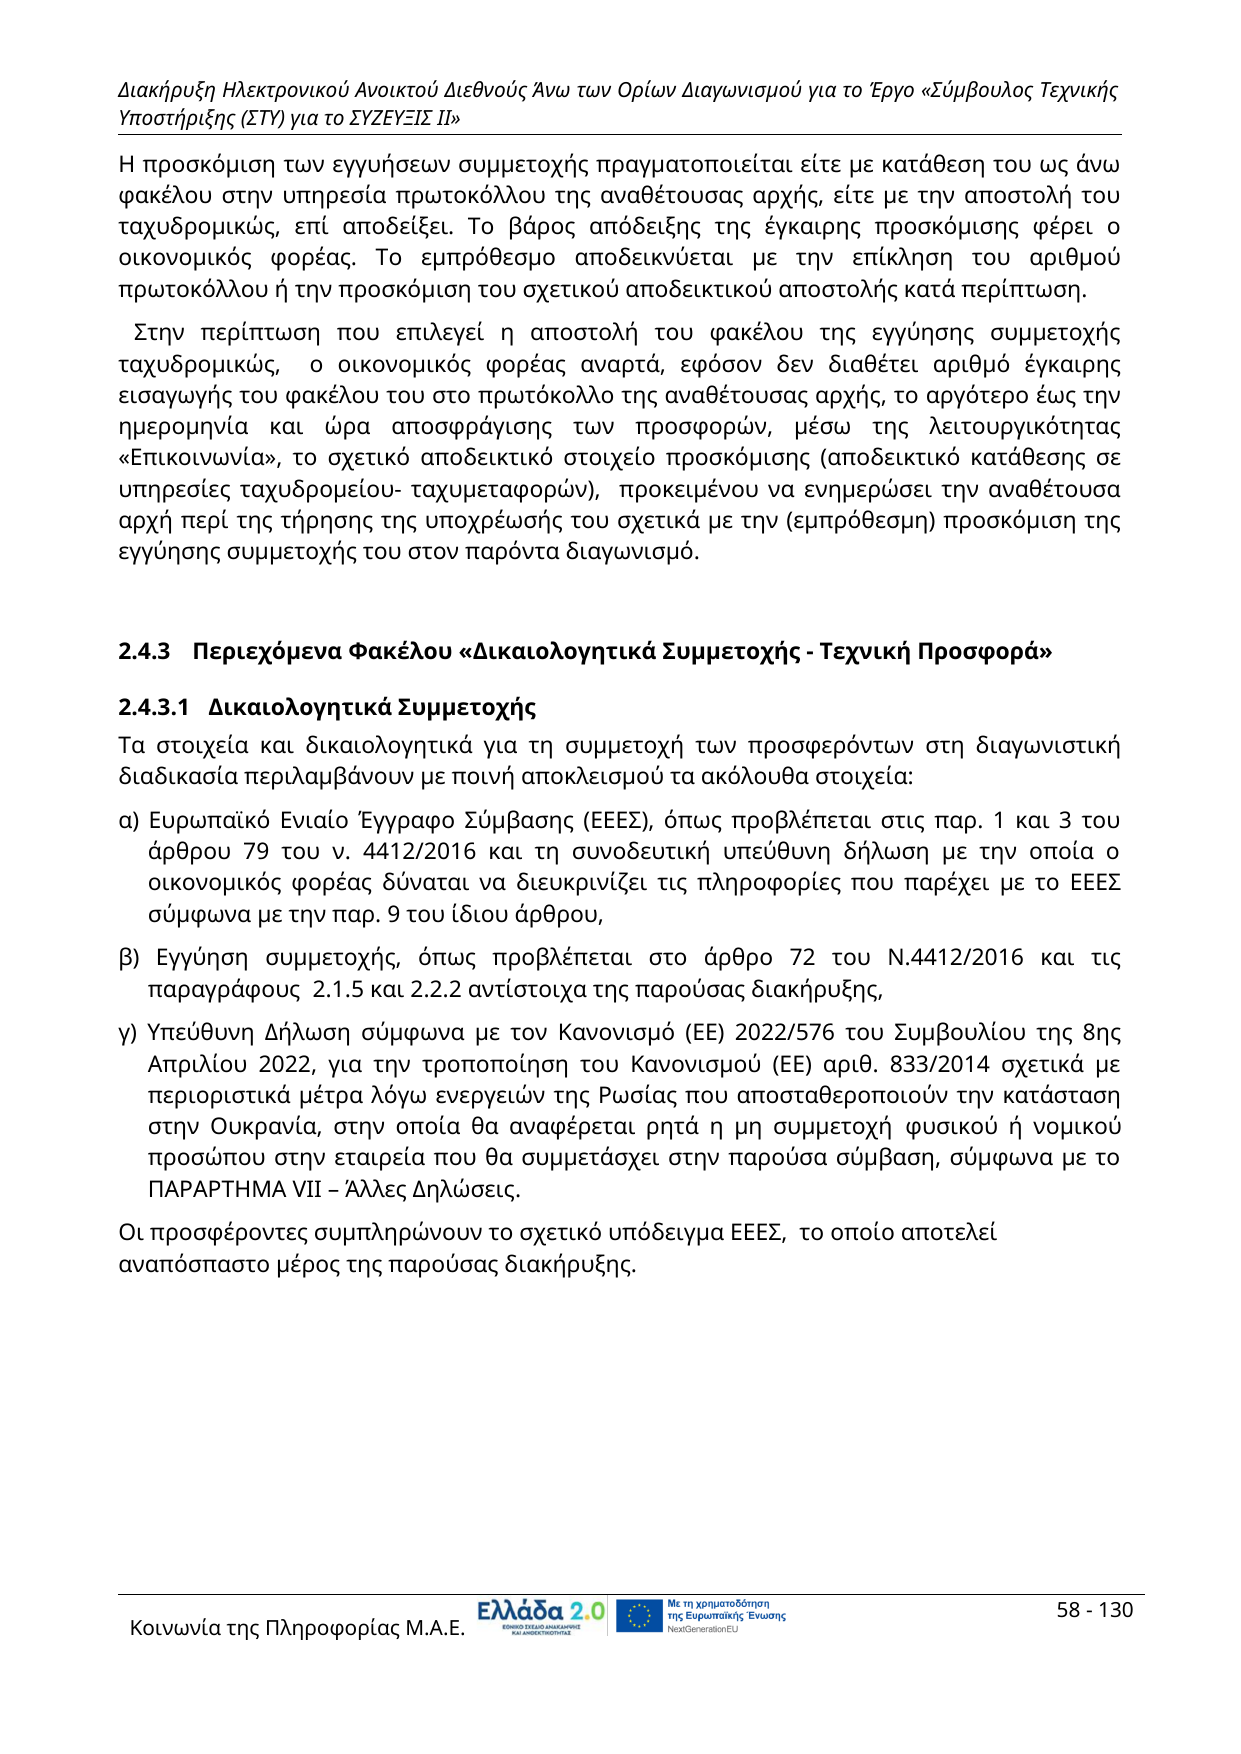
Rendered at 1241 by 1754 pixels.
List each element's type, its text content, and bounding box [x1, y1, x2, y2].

text Τα στοιχεία και δικαιολογητικά για τη συμμετοχή των προσφερόντων στη διαγωνιστική διαδικασία περιλαμβάνουν με ποινή αποκλεισμού τα ακόλουθα στοιχεία: [118, 729, 1122, 791]
picture [476, 1595, 791, 1636]
text α) Ευρωπαϊκό Ενιαίο Έγγραφο Σύμβασης (ΕΕΕΣ), όπως προβλέπεται στις παρ. 1 και 3 του άρθρου 79 του ν. 4412/2016 και τη συνοδευτική υπεύθυνη δήλωση με την οποία ο οικονομικός φορέας δύναται να διευκρινίζει τις πληροφορίες που παρέχει με το ΕΕΕΣ σύμφωνα με την παρ. 9 του ίδιου άρθρου, [118, 804, 1122, 929]
text γ) Υπεύθυνη Δήλωση σύμφωνα με τον Κανονισμό (ΕΕ) 2022/576 του Συμβουλίου της 8ης Απριλίου 2022, για την τροποποίηση του Κανονισμού (ΕΕ) αριθ. 833/2014 σχετικά με περιοριστικά μέτρα λόγω ενεργειών της Ρωσίας που αποσταθεροποιούν την κατάσταση στην Ουκρανία, στην οποία θα αναφέρεται ρητά η μη συμμετοχή φυσικού ή νομικού προσώπου στην εταιρεία που θα συμμετάσχει στην παρούσα σύμβαση, σύμφωνα με το ΠΑΡΑΡΤΗΜΑ VIΙ – Άλλες Δηλώσεις. [118, 1016, 1122, 1204]
subtitle Περιεχόμενα Φακέλου «Δικαιολογητικά Συμμετοχής - Τεχνική Προσφορά» [118, 635, 1122, 666]
text Η προσκόμιση των εγγυήσεων συμμετοχής πραγματοποιείται είτε με κατάθεση του ως άνω φακέλου στην υπηρεσία πρωτοκόλλου της αναθέτουσας αρχής, είτε με την αποστολή του ταχυδρομικώς, επί αποδείξει. Το βάρος απόδειξης της έγκαιρης προσκόμισης φέρει ο οικονομικός φορέας. Το εμπρόθεσμο αποδεικνύεται με την επίκληση του αριθμού πρωτοκόλλου ή την προσκόμιση του σχετικού αποδεικτικού αποστολής κατά περίπτωση. [118, 147, 1122, 304]
subtitle Δικαιολογητικά Συμμετοχής [118, 691, 1122, 722]
text Οι προσφέροντες συμπληρώνουν το σχετικό υπόδειγμα ΕΕΕΣ, το οποίο αποτελεί αναπόσπαστο μέρος της παρούσας διακήρυξης. [118, 1216, 1122, 1279]
text β) Εγγύηση συμμετοχής, όπως προβλέπεται στο άρθρο 72 του Ν.4412/2016 και τις παραγράφους 2.1.5 και 2.2.2 αντίστοιχα της παρούσας διακήρυξης, [118, 941, 1122, 1004]
text Στην περίπτωση που επιλεγεί η αποστολή του φακέλου της εγγύησης συμμετοχής ταχυδρομικώς, ο οικονομικός φορέας αναρτά, εφόσον δεν διαθέτει αριθμό έγκαιρης εισαγωγής του φακέλου του στο πρωτόκολλο της αναθέτουσας αρχής, το αργότερο έως την ημερομηνία και ώρα αποσφράγισης των προσφορών, μέσω της λειτουργικότητας «Επικοινωνία», το σχετικό αποδεικτικό στοιχείο προσκόμισης (αποδεικτικό κατάθεσης σε υπηρεσίες ταχυδρομείου- ταχυμεταφορών), προκειμένου να ενημερώσει την αναθέτουσα αρχή περί της τήρησης της υποχρέωσής του σχετικά με την (εμπρόθεσμη) προσκόμιση της εγγύησης συμμετοχής του στον παρόντα διαγωνισμό. [118, 316, 1122, 566]
